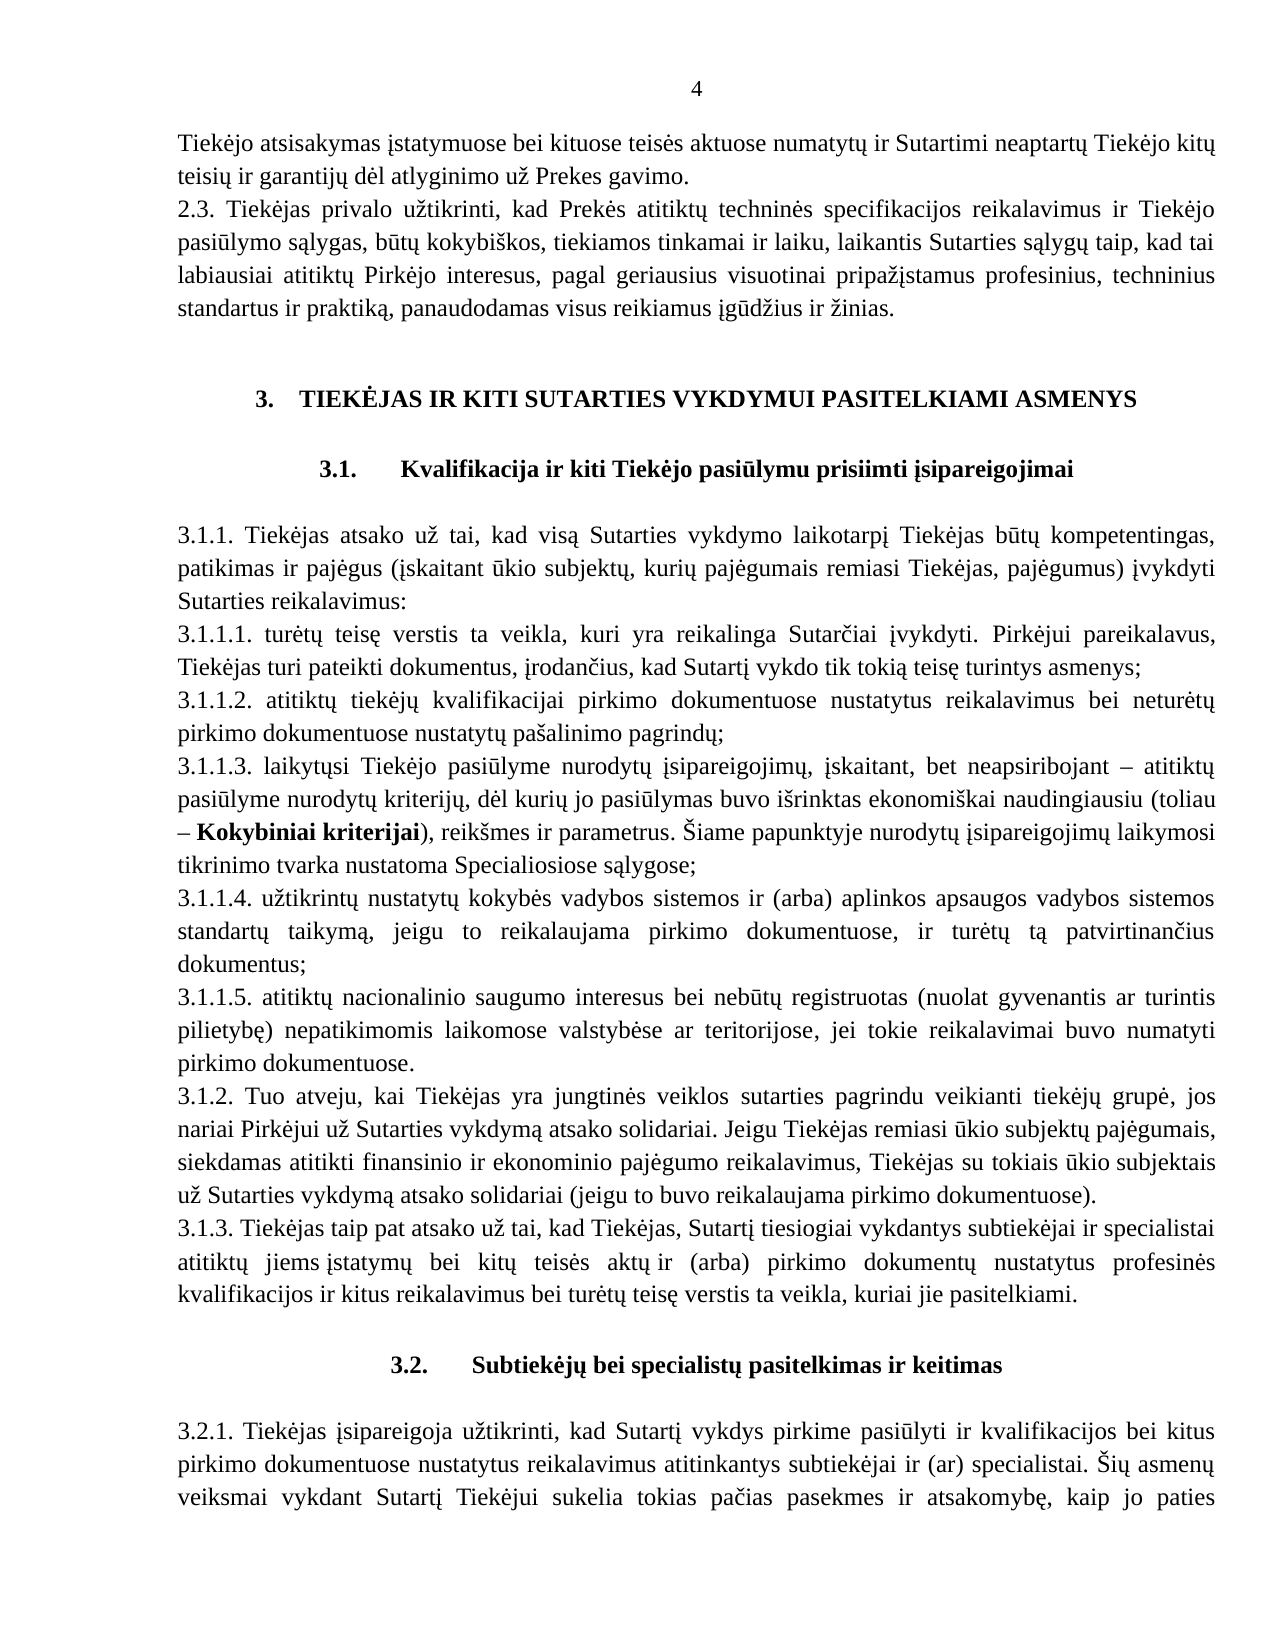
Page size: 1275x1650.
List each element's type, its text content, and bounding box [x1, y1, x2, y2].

text 3.1.1. Tiekėjas atsako už tai, kad visą Sutarties vykdymo laikotarpį Tiekėjas būtų kompetentingas, patikimas ir pajėgus (įskaitant ūkio subjektų, kurių pajėgumais remiasi Tiekėjas, pajėgumus) įvykdyti Sutarties reikalavimus: [177, 520, 1216, 615]
subtitle Subtiekėjų bei specialistų pasitelkimas ir keitimas [177, 1350, 1216, 1378]
subtitle TIEKĖJAS IR KITI SUTARTIES VYKDYMUI PASITELKIAMI ASMENYS [177, 384, 1216, 413]
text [177, 1416, 1216, 1511]
text 3.1.1.5. atitiktų nacionalinio saugumo interesus bei nebūtų registruotas (nuolat gyvenantis ar turintis pilietybę) nepatikimomis laikomose valstybėse ar teritorijose, jei tokie reikalavimai buvo numatyti pirkimo dokumentuose. [177, 982, 1216, 1077]
text 3.1.1.4. užtikrintų nustatytų kokybės vadybos sistemos ir (arba) aplinkos apsaugos vadybos sistemos standartų taikymą, jeigu to reikalaujama pirkimo dokumentuose, ir turėtų tą patvirtinančius dokumentus; [177, 883, 1216, 978]
text 3.1.1.3. laikytųsi Tiekėjo pasiūlyme nurodytų įsipareigojimų, įskaitant, bet neapsiribojant – atitiktų pasiūlyme nurodytų kriterijų, dėl kurių jo pasiūlymas buvo išrinktas ekonomiškai naudingiausiu (toliau – Kokybiniai kriterijai), reikšmes ir parametrus. Šiame papunktyje nurodytų įsipareigojimų laikymosi tikrinimo tvarka nustatoma Specialiosiose sąlygose; [177, 751, 1216, 879]
text 2.3. Tiekėjas privalo užtikrinti, kad Prekės atitiktų techninės specifikacijos reikalavimus ir Tiekėjo pasiūlymo sąlygas, būtų kokybiškos, tiekiamos tinkamai ir laiku, laikantis Sutarties sąlygų taip, kad tai labiausiai atitiktų Pirkėjo interesus, pagal geriausius visuotinai pripažįstamus profesinius, techninius standartus ir praktiką, panaudodamas visus reikiamus įgūdžius ir žinias. [177, 194, 1216, 322]
text 3.1.2. Tuo atveju, kai Tiekėjas yra jungtinės veiklos sutarties pagrindu veikianti tiekėjų grupė, jos nariai Pirkėjui už Sutarties vykdymą atsako solidariai. Jeigu Tiekėjas remiasi ūkio subjektų pajėgumais, siekdamas atitikti finansinio ir ekonominio pajėgumo reikalavimus, Tiekėjas su tokiais ūkio subjektais už Sutarties vykdymą atsako solidariai (jeigu to buvo reikalaujama pirkimo dokumentuose). [177, 1081, 1216, 1209]
text 3.1.1.2. atitiktų tiekėjų kvalifikacijai pirkimo dokumentuose nustatytus reikalavimus bei neturėtų pirkimo dokumentuose nustatytų pašalinimo pagrindų; [177, 685, 1216, 747]
subtitle Kvalifikacija ir kiti Tiekėjo pasiūlymu prisiimti įsipareigojimai [177, 454, 1216, 483]
text 3.1.3. Tiekėjas taip pat atsako už tai, kad Tiekėjas, Sutartį tiesiogiai vykdantys subtiekėjai ir specialistai atitiktų jiems įstatymų bei kitų teisės aktų ir (arba) pirkimo dokumentų nustatytus profesinės kvalifikacijos ir kitus reikalavimus bei turėtų teisę verstis ta veikla, kuriai jie pasitelkiami. [177, 1213, 1216, 1308]
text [177, 128, 1216, 189]
text 3.1.1.1. turėtų teisę verstis ta veikla, kuri yra reikalinga Sutarčiai įvykdyti. Pirkėjui pareikalavus, Tiekėjas turi pateikti dokumentus, įrodančius, kad Sutartį vykdo tik tokią teisę turintys asmenys; [177, 619, 1216, 681]
